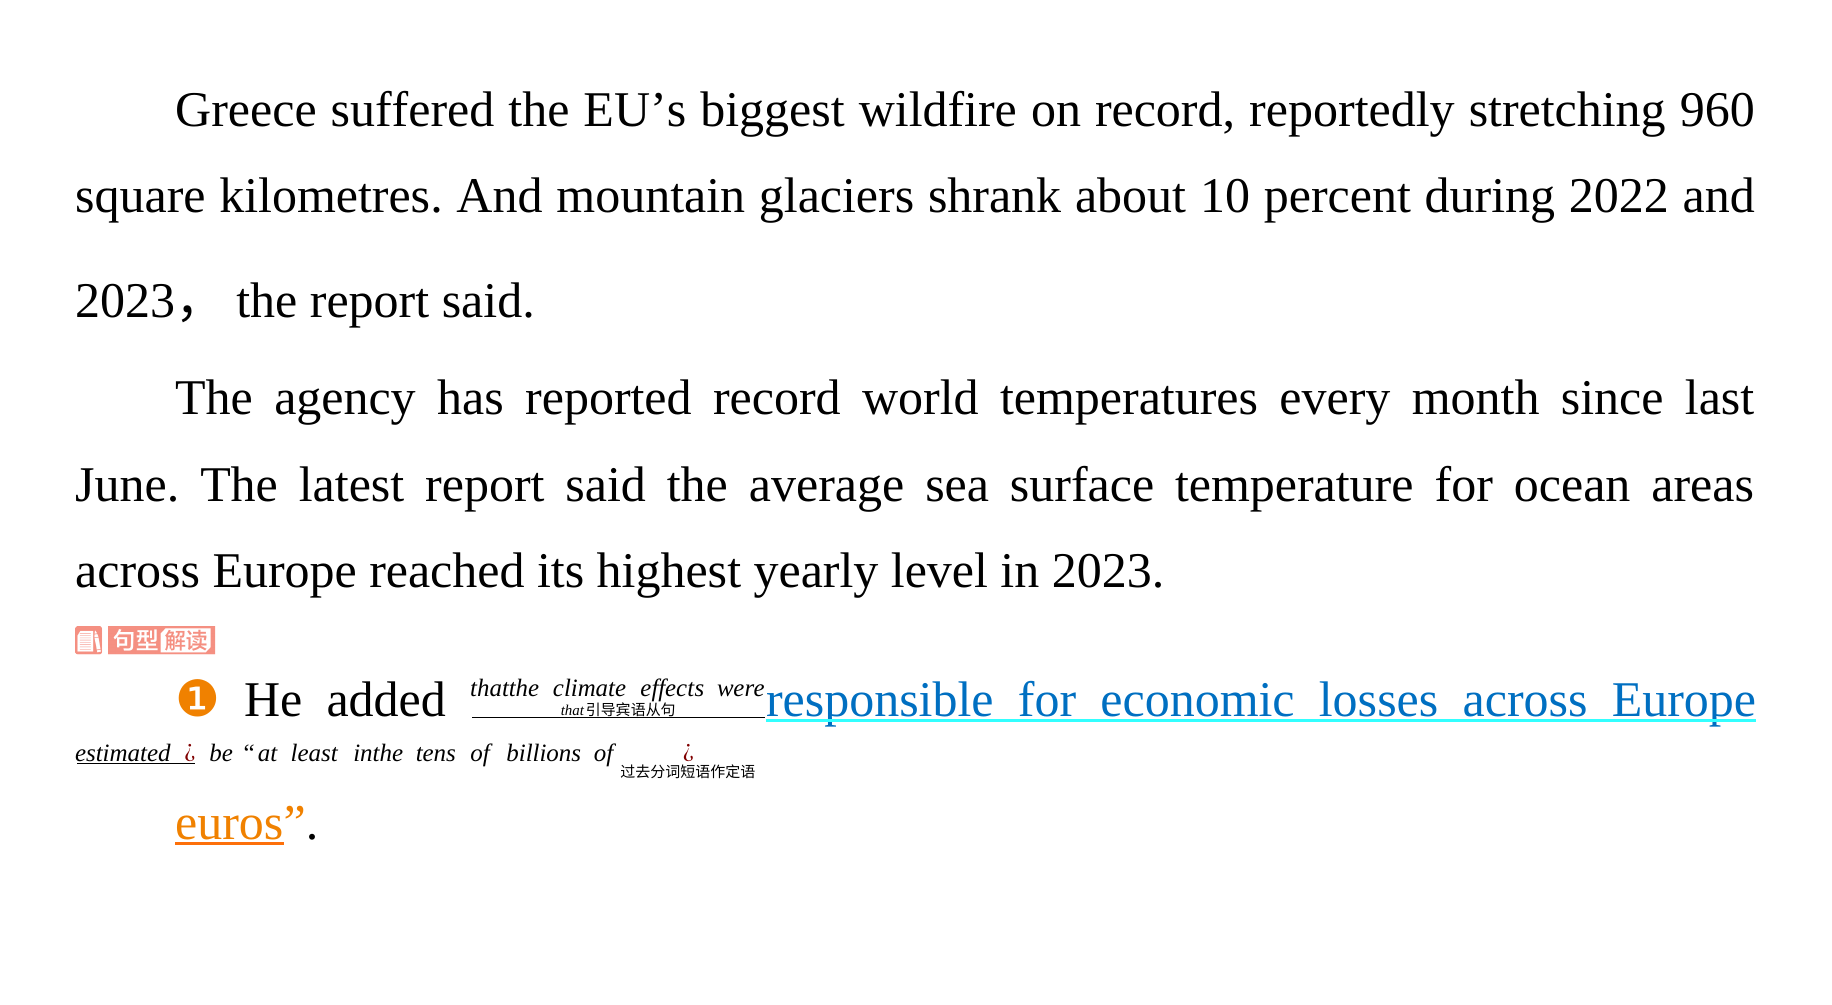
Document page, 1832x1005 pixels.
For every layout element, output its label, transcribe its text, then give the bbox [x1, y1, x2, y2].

text Greece suffered the EU’s biggest wildfire on record, reportedly stretching 960 square kilometres. And mountain glaciers shrank about 10 percent during 2022 and 2023， the report said. [75, 79, 1756, 332]
text The agency has reported record world temperatures every month since last June. The latest report said the average sea surface temperature for ocean areas across Europe reached its highest yearly level in 2023. [75, 368, 1756, 598]
text ❶ He added responsible for economic losses across Europe [75, 667, 1756, 780]
text euros”. [75, 793, 1756, 850]
picture [75, 626, 216, 655]
